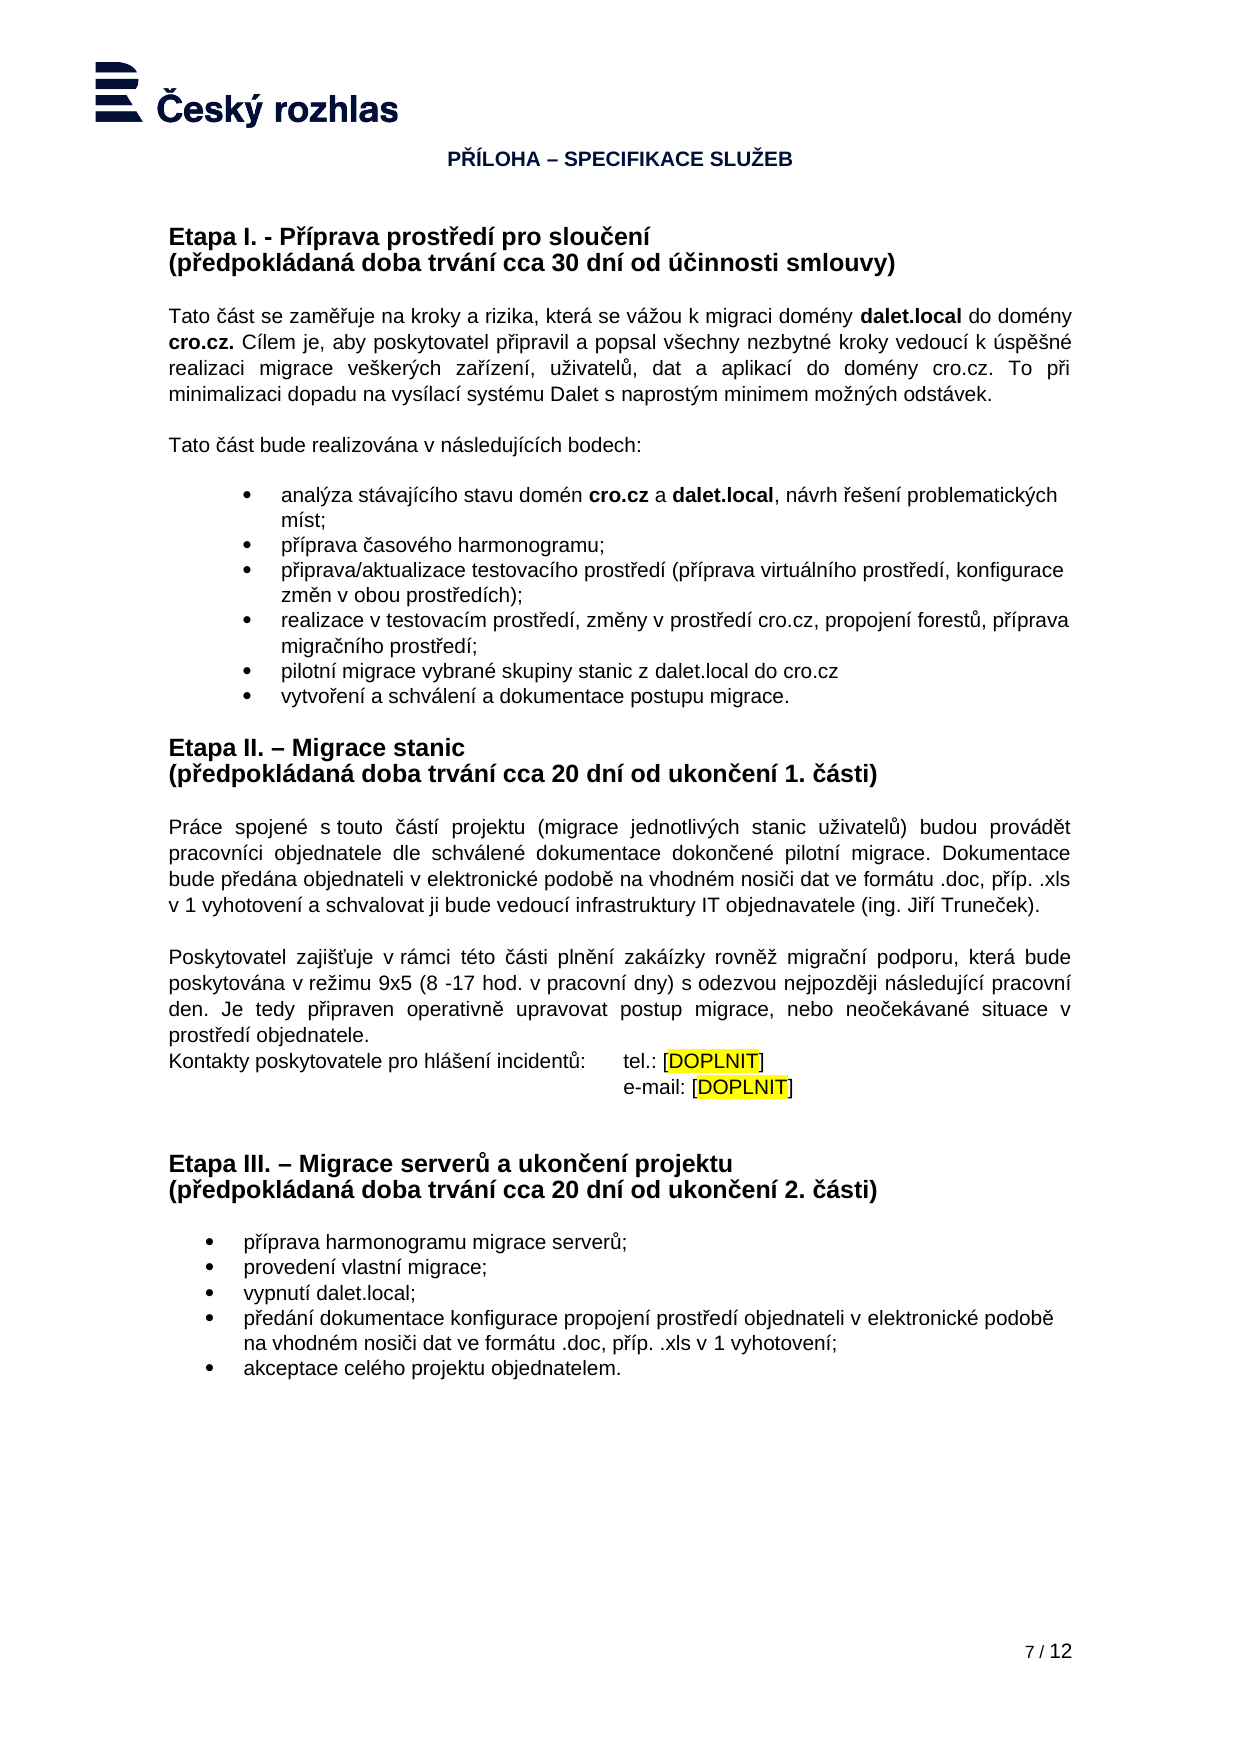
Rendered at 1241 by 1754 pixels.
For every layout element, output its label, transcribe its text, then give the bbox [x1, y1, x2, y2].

list akceptace celého projektu objednatelem. [206, 1356, 1072, 1380]
text Tato část bude realizována v následujících bodech: [168, 431, 1072, 457]
text e-mail: [DOPLNIT] [168, 1074, 1072, 1100]
text Tato část se zaměřuje na kroky a rizika, která se vážou k migraci domény dalet.local do domény cro.cz. Cílem je, aby poskytovatel připravil a popsal všechny nezbytné kroky vedoucí k úspěšné realizaci migrace veškerých zařízení, uživatelů, dat a aplikací do domény cro.cz. To při minimalizaci dopadu na vysílací systému Dalet s naprostým minimem možných odstávek. [168, 302, 1072, 406]
list realizace v testovacím prostředí, změny v prostředí cro.cz, propojení forestů, příprava migračního prostředí; [243, 608, 1072, 657]
text (předpokládaná doba trvání cca 30 dní od účinnosti smlouvy) [168, 250, 1072, 276]
list pilotní migrace vybrané skupiny stanic z dalet.local do cro.cz [243, 659, 1072, 683]
text Etapa II. – Migrace stanic [168, 735, 1072, 761]
text Etapa I. - Příprava prostředí pro sloučení [168, 224, 1072, 250]
text Práce spojené s touto částí projektu (migrace jednotlivých stanic uživatelů) budou provádět pracovníci objednatele dle schválené dokumentace dokončené pilotní migrace. Dokumentace bude předána objednateli v elektronické podobě na vhodném nosiči dat ve formátu .doc, příp. .xls v 1 vyhotovení a schvalovat ji bude vedoucí infrastruktury IT objednavatele (ing. Jiří Truneček). [168, 813, 1072, 917]
text Etapa III. – Migrace serverů a ukončení projektu [168, 1152, 1072, 1178]
text (předpokládaná doba trvání cca 20 dní od ukončení 1. části) [168, 761, 1072, 787]
list provedení vlastní migrace; [206, 1255, 1072, 1279]
text (předpokládaná doba trvání cca 20 dní od ukončení 2. části) [168, 1178, 1072, 1204]
picture [95, 62, 398, 128]
text Kontakty poskytovatele pro hlášení incidentů: tel.: [DOPLNIT] [168, 1048, 1072, 1074]
text PŘÍLOHA – SPECIFIKACE SLUŽEB [168, 146, 1072, 172]
list příprava harmonogramu migrace serverů; [206, 1230, 1072, 1254]
list připrava/aktualizace testovacího prostředí (příprava virtuálního prostředí, konfigurace změn v obou prostředích); [243, 558, 1072, 607]
list vytvoření a schválení a dokumentace postupu migrace. [243, 684, 1072, 708]
list analýza stávajícího stavu domén cro.cz a dalet.local, návrh řešení problematických míst; [243, 482, 1072, 532]
list předání dokumentace konfigurace propojení prostředí objednateli v elektronické podobě na vhodném nosiči dat ve formátu .doc, příp. .xls v 1 vyhotovení; [206, 1306, 1072, 1355]
list příprava časového harmonogramu; [243, 533, 1072, 557]
list vypnutí dalet.local; [206, 1280, 1072, 1304]
text Poskytovatel zajišťuje v rámci této části plnění zakáízky rovněž migrační podporu, která bude poskytována v režimu 9x5 (8 -17 hod. v pracovní dny) s odezvou nejpozději následující pracovní den. Je tedy připraven operativně upravovat postup migrace, nebo neočekávané situace v prostředí objednatele. [168, 943, 1072, 1048]
